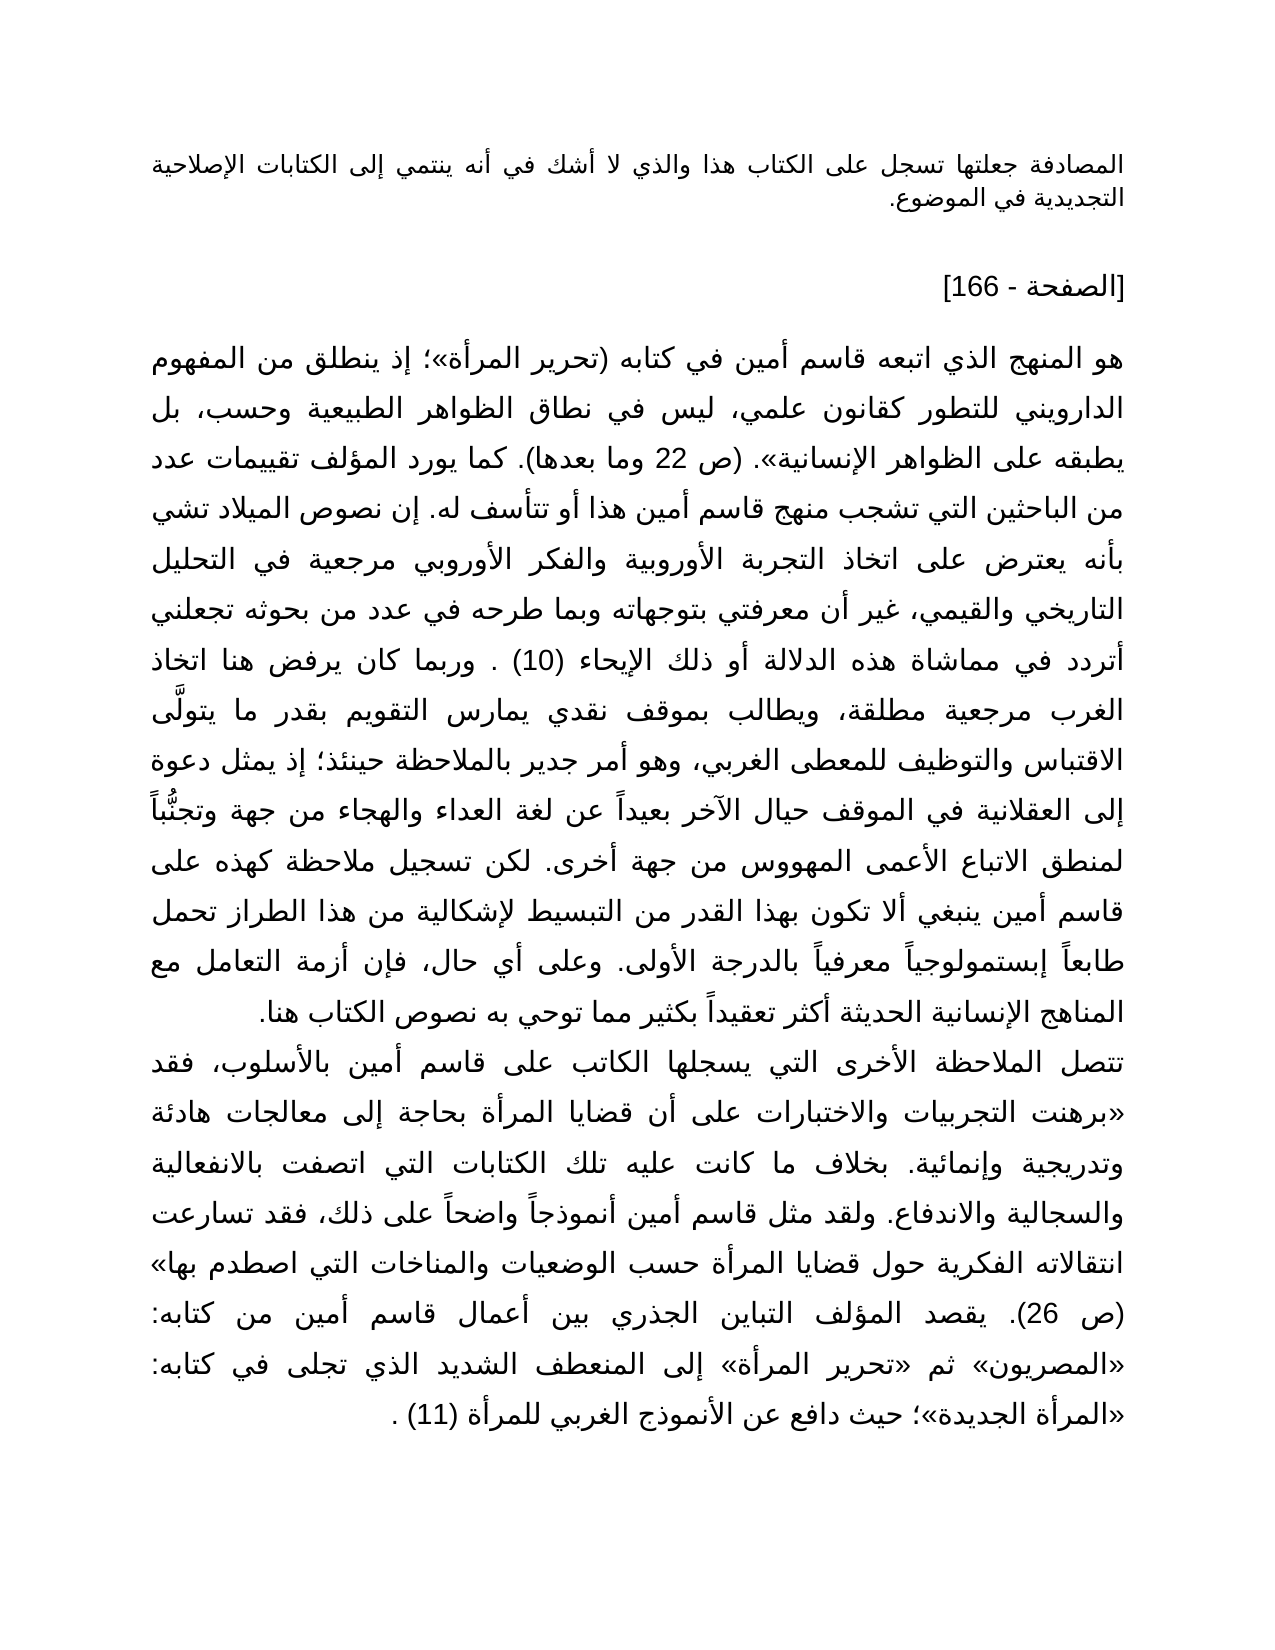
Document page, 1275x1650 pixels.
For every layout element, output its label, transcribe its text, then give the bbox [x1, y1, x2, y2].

text تتصل الملاحظة الأخرى التي يسجلها الكاتب على قاسم أمين بالأسلوب، فقد «برهنت التجربيات والاختبارات على أن قضايا المرأة بحاجة إلى معالجات هادئة وتدريجية وإنمائية. بخلاف ما كانت عليه تلك الكتابات التي اتصفت بالانفعالية والسجالية والاندفاع. ولقد مثل قاسم أمين أنموذجاً واضحاً على ذلك، فقد تسارعت انتقالاته الفكرية حول قضايا المرأة حسب الوضعيات والمناخات التي اصطدم بها» (ص 26). يقصد المؤلف التباين الجذري بين أعمال قاسم أمين من كتابه: «المصريون» ثم «تحرير المرأة» إلى المنعطف الشديد الذي تجلى في كتابه: «المرأة الجديدة»؛ حيث دافع عن الأنموذج الغربي للمرأة (11) . [150, 1045, 1125, 1431]
text [الصفحة - 166] [150, 269, 1125, 303]
text هو المنهج الذي اتبعه قاسم أمين في كتابه (تحرير المرأة»؛ إذ ينطلق من المفهوم الدارويني للتطور كقانون علمي، ليس في نطاق الظواهر الطبيعية وحسب، بل يطبقه على الظواهر الإنسانية». (ص 22 وما بعدها). كما يورد المؤلف تقييمات عدد من الباحثين التي تشجب منهج قاسم أمين هذا أو تتأسف له. إن نصوص الميلاد تشي بأنه يعترض على اتخاذ التجربة الأوروبية والفكر الأوروبي مرجعية في التحليل التاريخي والقيمي، غير أن معرفتي بتوجهاته وبما طرحه في عدد من بحوثه تجعلني أتردد في مماشاة هذه الدلالة أو ذلك الإيحاء (10) . وربما كان يرفض هنا اتخاذ الغرب مرجعية مطلقة، ويطالب بموقف نقدي يمارس التقويم بقدر ما يتولَّى الاقتباس والتوظيف للمعطى الغربي، وهو أمر جدير بالملاحظة حينئذ؛ إذ يمثل دعوة إلى العقلانية في الموقف حيال الآخر بعيداً عن لغة العداء والهجاء من جهة وتجنُّباً لمنطق الاتباع الأعمى المهووس من جهة أخرى. لكن تسجيل ملاحظة كهذه على قاسم أمين ينبغي ألا تكون بهذا القدر من التبسيط لإشكالية من هذا الطراز تحمل طابعاً إبستمولوجياً معرفياً بالدرجة الأولى. وعلى أي حال، فإن أزمة التعامل مع المناهج الإنسانية الحديثة أكثر تعقيداً بكثير مما توحي به نصوص الكتاب هنا. [150, 341, 1125, 1028]
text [150, 150, 1125, 212]
